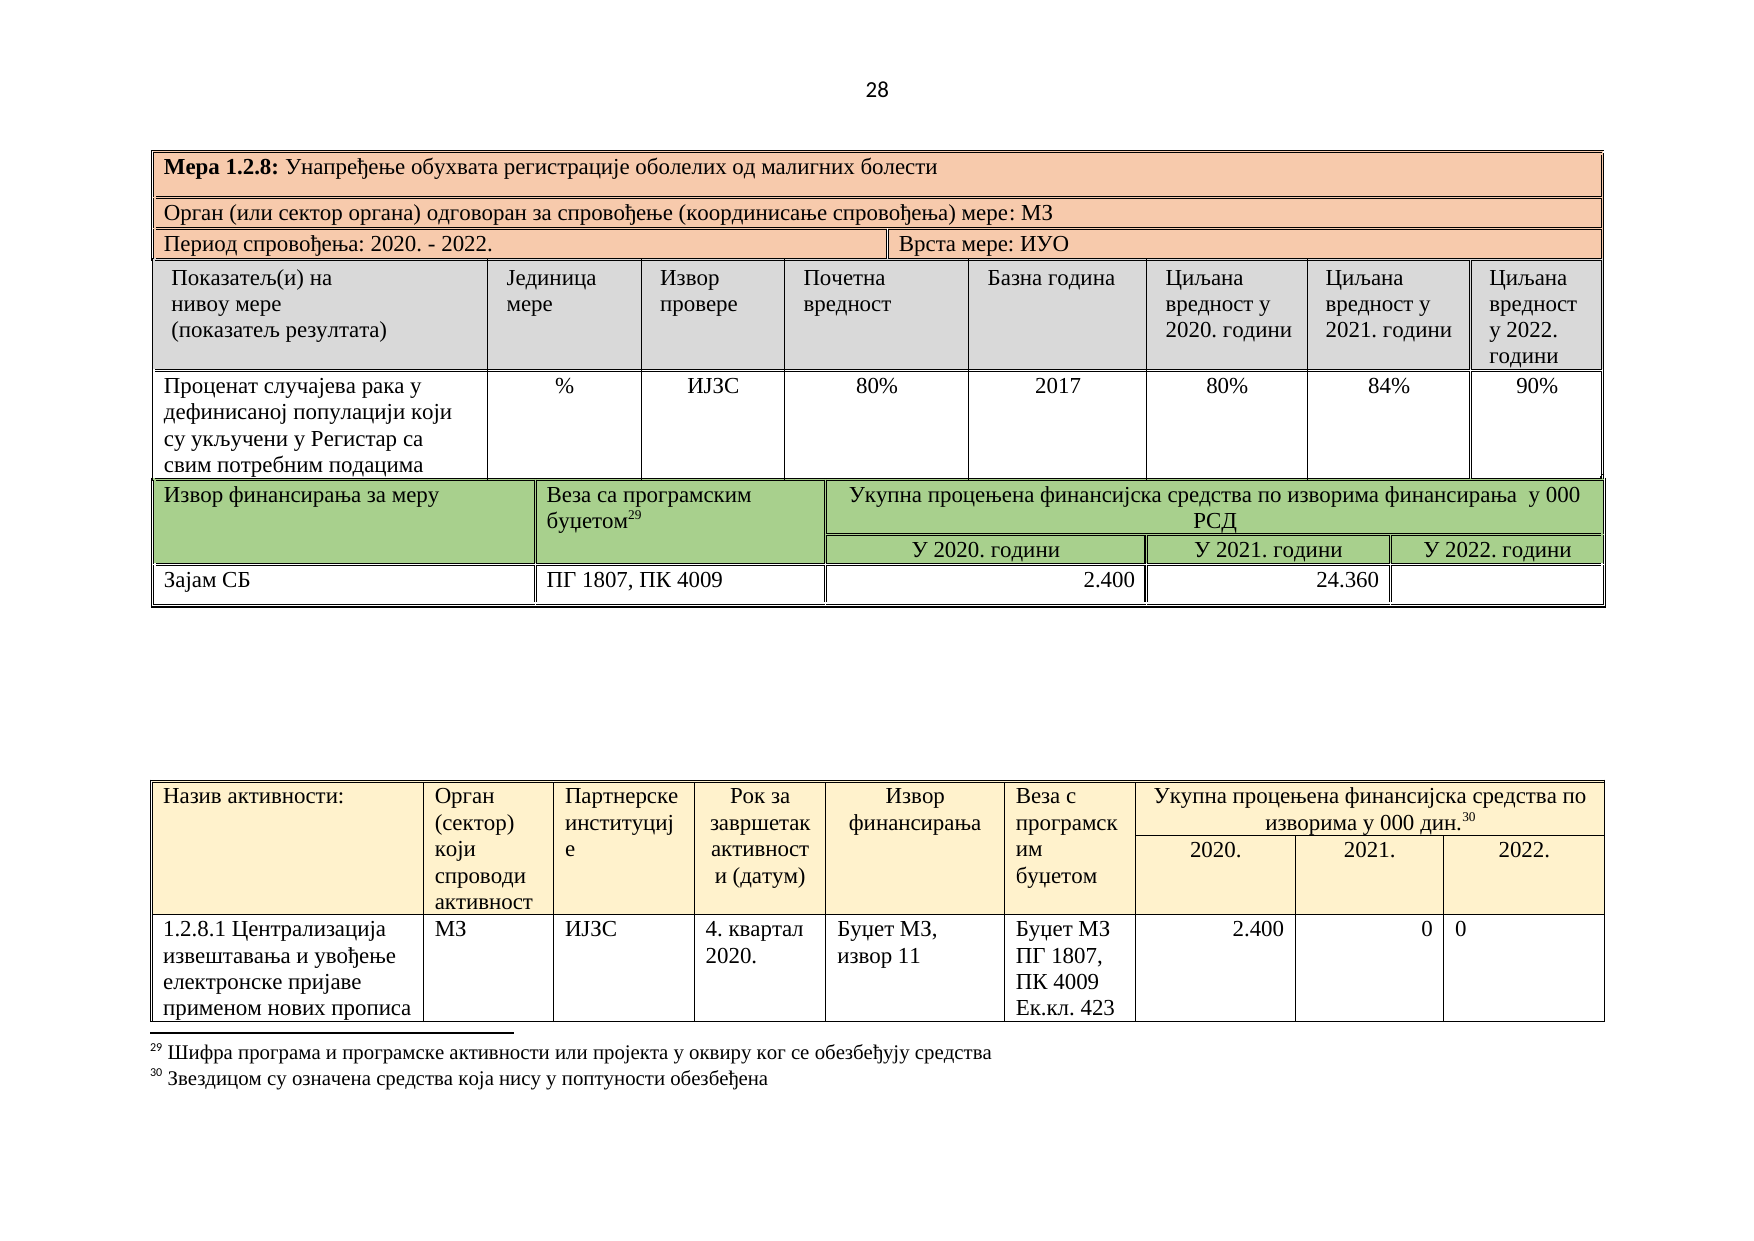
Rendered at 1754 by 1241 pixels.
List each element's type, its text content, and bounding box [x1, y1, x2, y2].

table_cell 2021. [1296, 836, 1443, 914]
table_cell Проценат случајева рака у дефинисаној популацији који су укључени у Регистар са свим потребним подацима [153, 369, 487, 477]
table_cell [1390, 563, 1604, 604]
table_header Извор финансирања [826, 783, 1004, 914]
table_cell 0 [1444, 915, 1604, 1021]
table_cell Период спровођења: 2020. - 2022. [153, 227, 887, 258]
table_cell Почетна вредност [785, 261, 968, 369]
table_cell У 2020. години [827, 536, 1144, 563]
table_cell Врста мере: ИУО [889, 230, 1601, 258]
table_cell 80% [1147, 372, 1307, 477]
table_cell 80% [785, 372, 968, 477]
table_cell Извор провере [642, 261, 784, 369]
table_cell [153, 915, 423, 1021]
table_cell Циљана вредност у 2022. години [1472, 261, 1601, 369]
table_header Веза с програмским буџетом [1005, 783, 1135, 914]
table_cell ИЈЗС [642, 372, 784, 477]
table_cell Циљана вредност у 2021. години [1308, 261, 1469, 369]
table_cell Орган (или сектор органа) oдговоран за спровођење (координисање спровођења) мере: МЗ [153, 196, 1603, 227]
table_cell 2.400 [1136, 915, 1295, 1021]
table_cell 2.400 [825, 566, 1146, 604]
table_cell 2020. [1136, 836, 1295, 914]
table_cell У 2021. години [1148, 536, 1389, 563]
table_cell Извор финансирања за меру [153, 478, 534, 563]
table_header Орган (сектор) који спроводи активност [424, 783, 553, 914]
table_cell 84% [1308, 372, 1469, 477]
table_cell 4. квартал 2020. [695, 915, 825, 1021]
table_header Партнерске институције [554, 783, 694, 914]
table_header Назив активности: [153, 783, 423, 914]
table_cell Веза са програмским буџетом [537, 481, 824, 563]
table_cell Базна година [969, 261, 1146, 369]
table_header Мера 1.2.8: Унапређење обухвата регистрације оболелих од малигних болести [153, 151, 1603, 196]
table_header Рок за завршетак активности (датум) [695, 783, 825, 914]
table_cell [1005, 915, 1135, 1021]
table_cell Циљана вредност у 2020. години [1147, 261, 1307, 369]
table_cell 24.360 [1146, 566, 1390, 604]
table_cell Укупна процењена финансијска средства по изворима финансирања у 000 РСД [827, 481, 1603, 533]
table_cell Јединица мере [488, 261, 641, 369]
table_cell 90% [1472, 372, 1601, 477]
table_cell Зајам СБ [153, 563, 535, 604]
table_cell У 2022. години [1390, 533, 1604, 563]
table_cell МЗ [424, 915, 553, 1021]
table_cell 0 [1296, 915, 1443, 1021]
table_cell ПГ 1807, ПК 4009 [535, 566, 825, 604]
table_cell 2022. [1444, 836, 1604, 914]
table_cell Показатељ(и) на нивоу мере (показатељ резултата) [153, 258, 487, 369]
table_cell ИЈЗС [554, 915, 694, 1021]
table_cell % [488, 372, 641, 477]
table_header Укупна процењена финансијска средства по изворима у 000 дин. [1136, 783, 1604, 835]
table_cell 2017 [969, 372, 1146, 477]
table_cell Буџет МЗ, извор 11 [826, 915, 1004, 1021]
